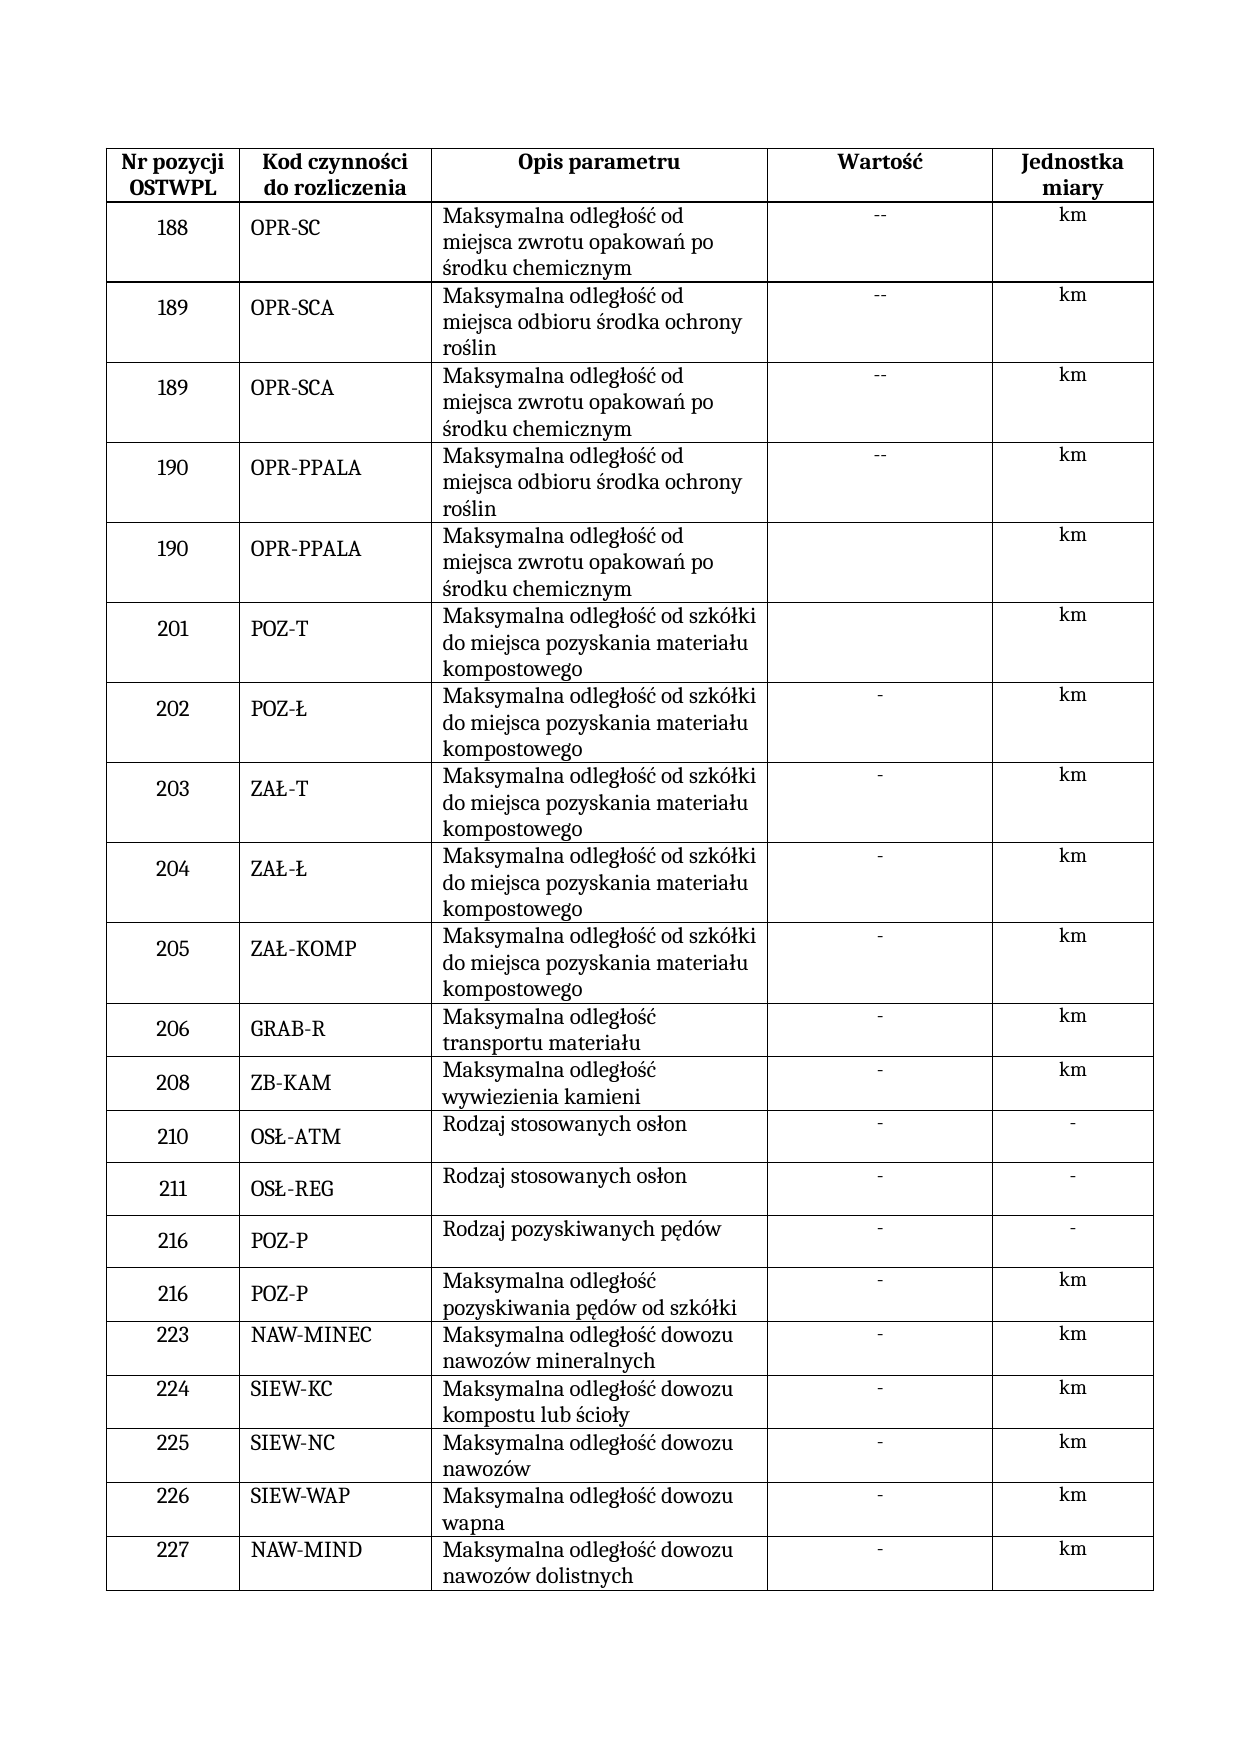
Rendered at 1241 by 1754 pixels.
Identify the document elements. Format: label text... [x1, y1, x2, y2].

table_cell Rodzaj stosowanych osłon [432, 1111, 767, 1162]
table_cell Rodzaj stosowanych osłon [432, 1163, 767, 1215]
table_cell OPR-PPALA [240, 443, 431, 522]
table_cell km [993, 1322, 1153, 1374]
table_cell - [768, 763, 992, 842]
table_cell -- [768, 443, 992, 522]
table_cell - [768, 683, 992, 762]
table_cell Maksymalna odległość dowozu kompostu lub ścioły [432, 1376, 767, 1428]
table_cell ZAŁ-Ł [240, 843, 431, 922]
table_cell - [993, 1163, 1153, 1215]
table_cell 225 [107, 1429, 239, 1482]
table_cell 216 [107, 1216, 239, 1267]
table_cell OPR-SCA [240, 363, 431, 442]
table_cell Rodzaj pozyskiwanych pędów [432, 1216, 767, 1267]
table_cell 210 [107, 1111, 239, 1162]
table_cell km [993, 1537, 1153, 1589]
table_cell km [993, 1483, 1153, 1536]
table_cell - [768, 1111, 992, 1162]
table_cell km [993, 203, 1153, 281]
table_cell - [768, 1376, 992, 1428]
table_cell 223 [107, 1322, 239, 1374]
table_cell OPR-PPALA [240, 523, 431, 602]
table_cell - [993, 1216, 1153, 1267]
table_cell SIEW-WAP [240, 1483, 431, 1536]
table_cell - [768, 1057, 992, 1110]
table_cell -- [768, 203, 992, 281]
table_cell Maksymalna odległość dowozu wapna [432, 1483, 767, 1536]
table_cell [768, 523, 992, 602]
table_header Jednostka miary [993, 149, 1153, 201]
table_header Nr pozycji OSTWPL [107, 149, 239, 201]
table_cell km [993, 1268, 1153, 1321]
table_cell km [993, 1429, 1153, 1482]
table_header Opis parametru [432, 149, 767, 201]
table_cell POZ-P [240, 1268, 431, 1321]
table_cell Maksymalna odległość dowozu nawozów mineralnych [432, 1322, 767, 1374]
table_cell Maksymalna odległość od miejsca odbioru środka ochrony roślin [432, 283, 767, 362]
table_cell 227 [107, 1537, 239, 1589]
table_cell 211 [107, 1163, 239, 1215]
table_cell km [993, 283, 1153, 362]
table_cell - [768, 1268, 992, 1321]
table_cell SIEW-NC [240, 1429, 431, 1482]
table_cell ZAŁ-KOMP [240, 923, 431, 1002]
table_cell km [993, 683, 1153, 762]
table_cell km [993, 1004, 1153, 1056]
table_cell 224 [107, 1376, 239, 1428]
table_cell km [993, 1376, 1153, 1428]
table_cell Maksymalna odległość pozyskiwania pędów od szkółki [432, 1268, 767, 1321]
table_cell POZ-Ł [240, 683, 431, 762]
table_cell Maksymalna odległość od szkółki do miejsca pozyskania materiału kompostowego [432, 923, 767, 1002]
table_cell km [993, 763, 1153, 842]
table_cell km [993, 1057, 1153, 1110]
table_cell km [993, 443, 1153, 522]
table_cell 208 [107, 1057, 239, 1110]
table_cell - [768, 1429, 992, 1482]
table_cell Maksymalna odległość dowozu nawozów dolistnych [432, 1537, 767, 1589]
table_cell Maksymalna odległość dowozu nawozów [432, 1429, 767, 1482]
table_cell 203 [107, 763, 239, 842]
table_cell 201 [107, 603, 239, 682]
table_cell - [768, 1004, 992, 1056]
table_cell km [993, 363, 1153, 442]
table_cell Maksymalna odległość od miejsca zwrotu opakowań po środku chemicznym [432, 523, 767, 602]
table_cell km [993, 603, 1153, 682]
table_cell 216 [107, 1268, 239, 1321]
table_cell - [768, 1537, 992, 1589]
table_cell -- [768, 283, 992, 362]
table_cell 188 [107, 203, 239, 281]
table_cell 206 [107, 1004, 239, 1056]
table_cell SIEW-KC [240, 1376, 431, 1428]
table_cell OSŁ-REG [240, 1163, 431, 1215]
table_cell - [993, 1111, 1153, 1162]
table_cell 189 [107, 283, 239, 362]
table_cell km [993, 843, 1153, 922]
table_header Wartość [768, 149, 992, 201]
table_cell OPR-SC [240, 203, 431, 281]
table_cell Maksymalna odległość wywiezienia kamieni [432, 1057, 767, 1110]
table_cell km [993, 923, 1153, 1002]
table_cell Maksymalna odległość od miejsca odbioru środka ochrony roślin [432, 443, 767, 522]
table_cell NAW-MIND [240, 1537, 431, 1589]
table_cell - [768, 1163, 992, 1215]
table_cell GRAB-R [240, 1004, 431, 1056]
table_cell -- [768, 363, 992, 442]
table_cell ZB-KAM [240, 1057, 431, 1110]
table_cell NAW-MINEC [240, 1322, 431, 1374]
table_cell Maksymalna odległość od miejsca zwrotu opakowań po środku chemicznym [432, 203, 767, 281]
table_cell - [768, 843, 992, 922]
table_cell 204 [107, 843, 239, 922]
table_cell POZ-T [240, 603, 431, 682]
table_cell ZAŁ-T [240, 763, 431, 842]
table_cell 190 [107, 443, 239, 522]
table_cell Maksymalna odległość transportu materiału [432, 1004, 767, 1056]
table_cell 190 [107, 523, 239, 602]
table_cell Maksymalna odległość od szkółki do miejsca pozyskania materiału kompostowego [432, 763, 767, 842]
table_cell OPR-SCA [240, 283, 431, 362]
table_cell - [768, 1322, 992, 1374]
table_cell 205 [107, 923, 239, 1002]
table_cell 189 [107, 363, 239, 442]
table_cell km [993, 523, 1153, 602]
table_cell Maksymalna odległość od szkółki do miejsca pozyskania materiału kompostowego [432, 603, 767, 682]
table_cell Maksymalna odległość od miejsca zwrotu opakowań po środku chemicznym [432, 363, 767, 442]
table_cell - [768, 1483, 992, 1536]
table_cell Maksymalna odległość od szkółki do miejsca pozyskania materiału kompostowego [432, 843, 767, 922]
table_cell 226 [107, 1483, 239, 1536]
table_header Kod czynności do rozliczenia [240, 149, 431, 201]
table_cell - [768, 923, 992, 1002]
table_cell POZ-P [240, 1216, 431, 1267]
table_cell [768, 603, 992, 682]
table_cell Maksymalna odległość od szkółki do miejsca pozyskania materiału kompostowego [432, 683, 767, 762]
table_cell - [768, 1216, 992, 1267]
table_cell OSŁ-ATM [240, 1111, 431, 1162]
table_cell 202 [107, 683, 239, 762]
